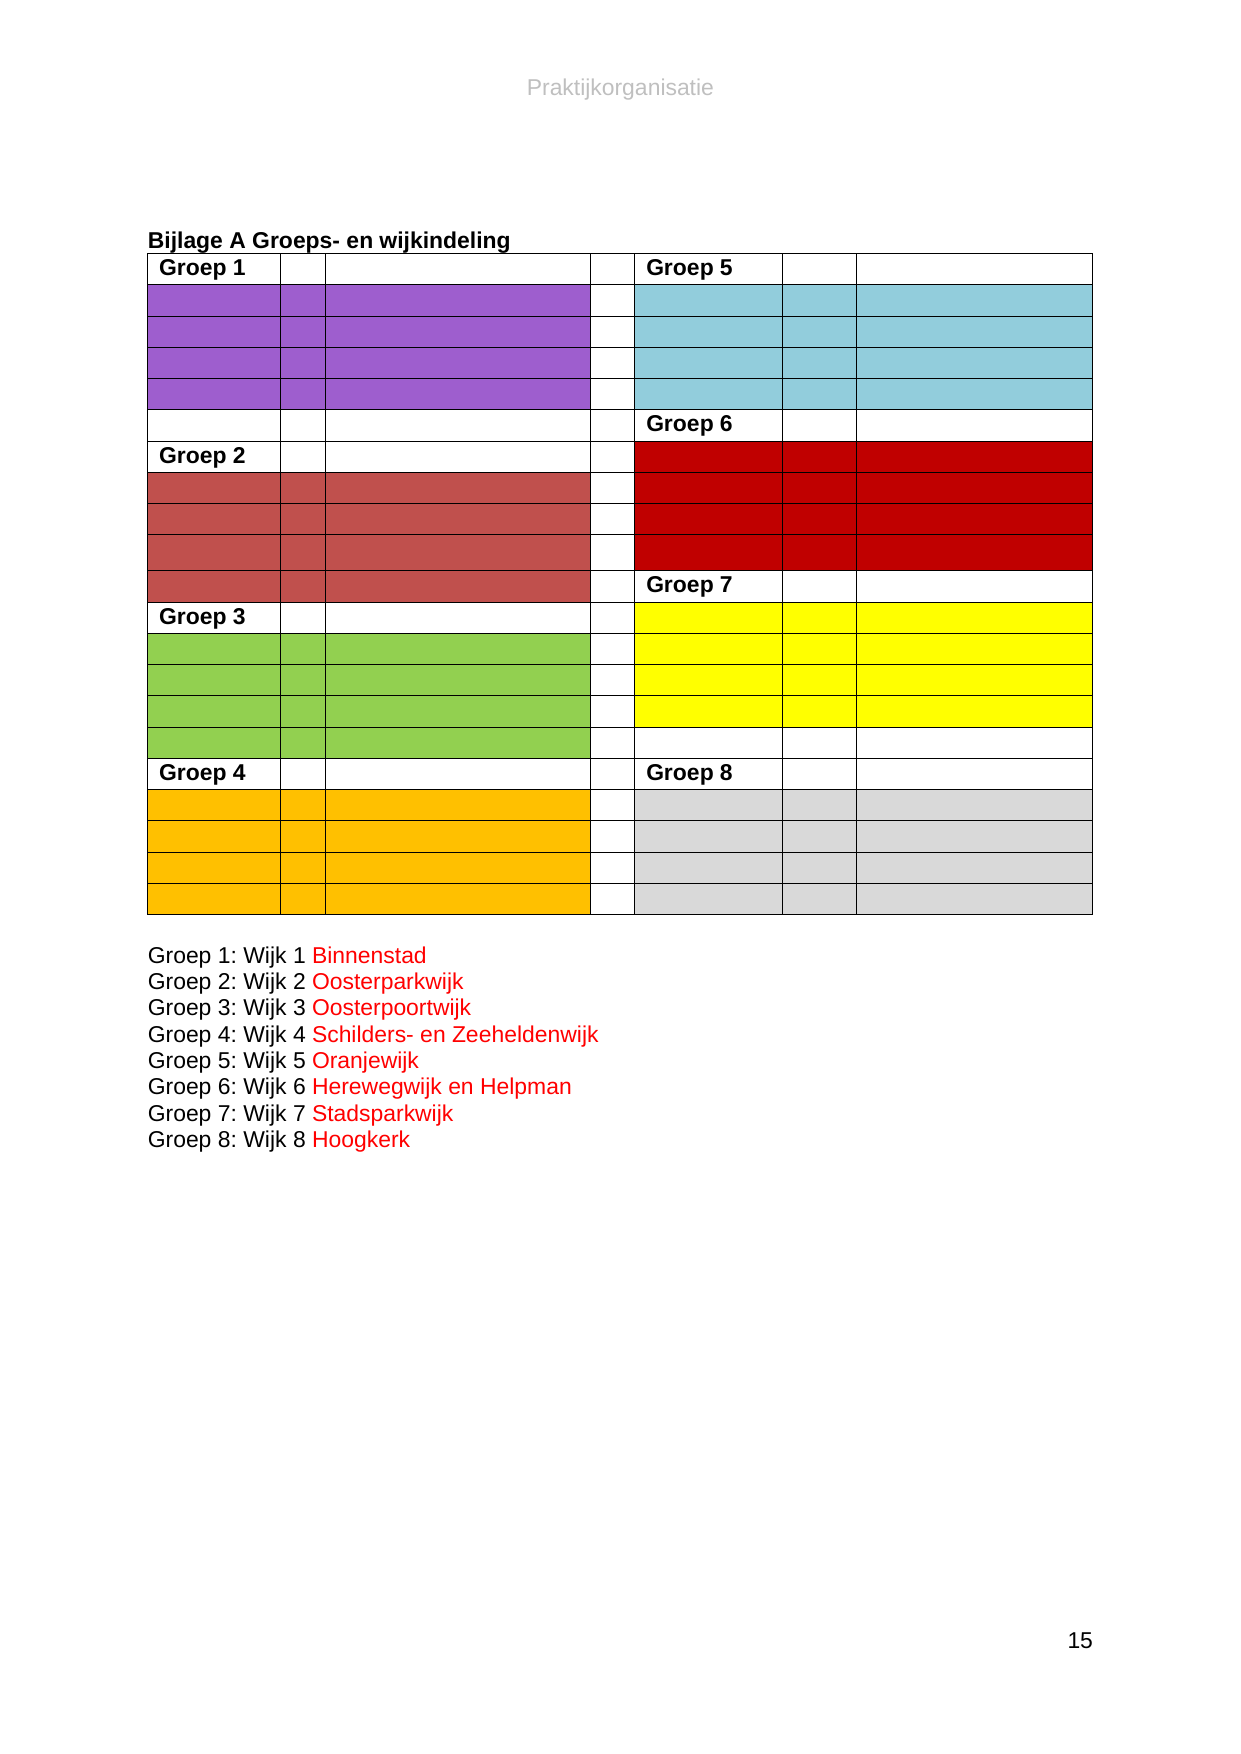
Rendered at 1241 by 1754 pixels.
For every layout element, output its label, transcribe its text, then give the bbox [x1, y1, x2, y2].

table_cell Groep 4 [148, 759, 280, 789]
table_cell [281, 317, 325, 347]
table_cell [635, 728, 782, 758]
table_cell [783, 790, 856, 820]
table_cell [783, 884, 856, 914]
table_cell [148, 410, 280, 441]
table_cell [591, 696, 634, 727]
table_cell [591, 665, 634, 695]
table_cell [857, 442, 1092, 472]
table_cell [591, 728, 634, 758]
table_cell [857, 317, 1092, 347]
table_cell [281, 410, 325, 441]
table_cell [783, 853, 856, 883]
table_cell [326, 853, 590, 883]
table_cell [326, 790, 590, 820]
table_cell [281, 379, 325, 409]
table_cell [148, 634, 280, 664]
table_cell [148, 317, 280, 347]
table_cell [857, 504, 1092, 534]
table_cell Groep 7 [635, 571, 782, 602]
table_cell [783, 634, 856, 664]
table_cell [857, 473, 1092, 503]
table_cell [591, 504, 634, 534]
table_cell [591, 571, 634, 602]
table_cell [281, 821, 325, 852]
table_cell [148, 535, 280, 570]
table_cell [326, 410, 590, 441]
table_cell [148, 473, 280, 503]
table_cell [857, 665, 1092, 695]
table_cell [148, 571, 280, 602]
table_cell [857, 853, 1092, 883]
table_cell [783, 696, 856, 727]
table_cell [281, 442, 325, 472]
text Groep 7: Wijk 7 Stadsparkwijk [148, 1100, 1093, 1126]
table_cell [635, 665, 782, 695]
table_cell [326, 884, 590, 914]
table_cell Groep 2 [148, 442, 280, 472]
table_header [281, 254, 325, 284]
table_header [783, 254, 856, 284]
table_cell [783, 317, 856, 347]
table_cell [591, 853, 634, 883]
table_cell [326, 348, 590, 378]
table_cell [635, 634, 782, 664]
table_cell [591, 379, 634, 409]
table_cell [148, 348, 280, 378]
table_cell [857, 603, 1092, 633]
table_cell [783, 285, 856, 316]
table_cell [857, 634, 1092, 664]
table_cell [591, 759, 634, 789]
table_cell [591, 442, 634, 472]
table_cell [635, 317, 782, 347]
table_cell [326, 442, 590, 472]
table_cell Groep 3 [148, 603, 280, 633]
table_cell [635, 504, 782, 534]
table_cell [326, 603, 590, 633]
table_cell [857, 410, 1092, 441]
table_cell [591, 285, 634, 316]
table_cell [326, 317, 590, 347]
table_cell [281, 535, 325, 570]
table_cell [148, 853, 280, 883]
table_cell [635, 535, 782, 570]
table_cell [857, 379, 1092, 409]
table_header [326, 254, 590, 284]
table_cell [591, 790, 634, 820]
text Groep 8: Wijk 8 Hoogkerk [148, 1126, 1093, 1152]
table_cell [635, 379, 782, 409]
text Groep 1: Wijk 1 Binnenstad [148, 942, 1093, 968]
table_cell [148, 285, 280, 316]
table_cell [635, 821, 782, 852]
table_cell [281, 571, 325, 602]
table_cell [783, 410, 856, 441]
table_cell [591, 603, 634, 633]
table_cell [281, 285, 325, 316]
table_cell [591, 473, 634, 503]
table_cell [635, 285, 782, 316]
table_cell [783, 665, 856, 695]
table_cell [281, 790, 325, 820]
table_cell [783, 473, 856, 503]
table_cell [591, 535, 634, 570]
table_cell [326, 665, 590, 695]
table_cell [326, 728, 590, 758]
table_cell [857, 535, 1092, 570]
table_cell [326, 821, 590, 852]
table_cell [326, 473, 590, 503]
table_cell [281, 348, 325, 378]
table_cell [326, 634, 590, 664]
table_cell [148, 821, 280, 852]
table_cell [591, 634, 634, 664]
table_cell [635, 853, 782, 883]
table_cell [783, 571, 856, 602]
table_cell [281, 853, 325, 883]
text Groep 5: Wijk 5 Oranjewijk [148, 1047, 1093, 1073]
table_cell [281, 504, 325, 534]
table_cell [783, 348, 856, 378]
table_cell [326, 285, 590, 316]
table_cell [281, 665, 325, 695]
table_cell [857, 348, 1092, 378]
table_cell [148, 790, 280, 820]
table_header [591, 254, 634, 284]
table_cell [783, 535, 856, 570]
text Groep 3: Wijk 3 Oosterpoortwijk [148, 994, 1093, 1021]
table_cell [326, 571, 590, 602]
table_cell [591, 317, 634, 347]
table_cell [783, 603, 856, 633]
table_cell [326, 696, 590, 727]
table_cell Groep 8 [635, 759, 782, 789]
table_cell [857, 884, 1092, 914]
table_cell [281, 473, 325, 503]
table_cell [857, 790, 1092, 820]
table_cell [281, 728, 325, 758]
table_cell [148, 884, 280, 914]
table_header Groep 5 [635, 254, 782, 284]
table_cell [326, 535, 590, 570]
table_cell [148, 665, 280, 695]
text Groep 2: Wijk 2 Oosterparkwijk [148, 968, 1093, 994]
table_cell [857, 759, 1092, 789]
table_cell [281, 884, 325, 914]
text Bijlage A Groeps- en wijkindeling [148, 227, 1093, 253]
table_cell [591, 348, 634, 378]
table_cell [635, 603, 782, 633]
table_cell [857, 696, 1092, 727]
table_cell [326, 759, 590, 789]
table_cell Groep 6 [635, 410, 782, 441]
table_cell [281, 603, 325, 633]
table_cell [148, 728, 280, 758]
table_cell [591, 884, 634, 914]
text Groep 6: Wijk 6 Herewegwijk en Helpman [148, 1073, 1093, 1100]
table_cell [326, 504, 590, 534]
table_cell [783, 728, 856, 758]
table_cell [783, 759, 856, 789]
table_cell [635, 348, 782, 378]
table_cell [281, 634, 325, 664]
table_cell [783, 821, 856, 852]
table_cell [635, 696, 782, 727]
table_cell [148, 379, 280, 409]
table_cell [635, 884, 782, 914]
text Groep 4: Wijk 4 Schilders- en Zeeheldenwijk [148, 1021, 1093, 1047]
table_header [857, 254, 1092, 284]
table_cell [857, 821, 1092, 852]
table_cell [635, 473, 782, 503]
table_cell [591, 410, 634, 441]
table_header Groep 1 [148, 254, 280, 284]
table_cell [857, 571, 1092, 602]
table_cell [148, 696, 280, 727]
table_cell [148, 504, 280, 534]
table_cell [326, 379, 590, 409]
table_cell [857, 285, 1092, 316]
table_cell [857, 728, 1092, 758]
table_cell [281, 759, 325, 789]
table_cell [783, 442, 856, 472]
table_cell [783, 504, 856, 534]
table_cell [281, 696, 325, 727]
table_cell [635, 442, 782, 472]
table_cell [591, 821, 634, 852]
table_cell [635, 790, 782, 820]
table_cell [783, 379, 856, 409]
